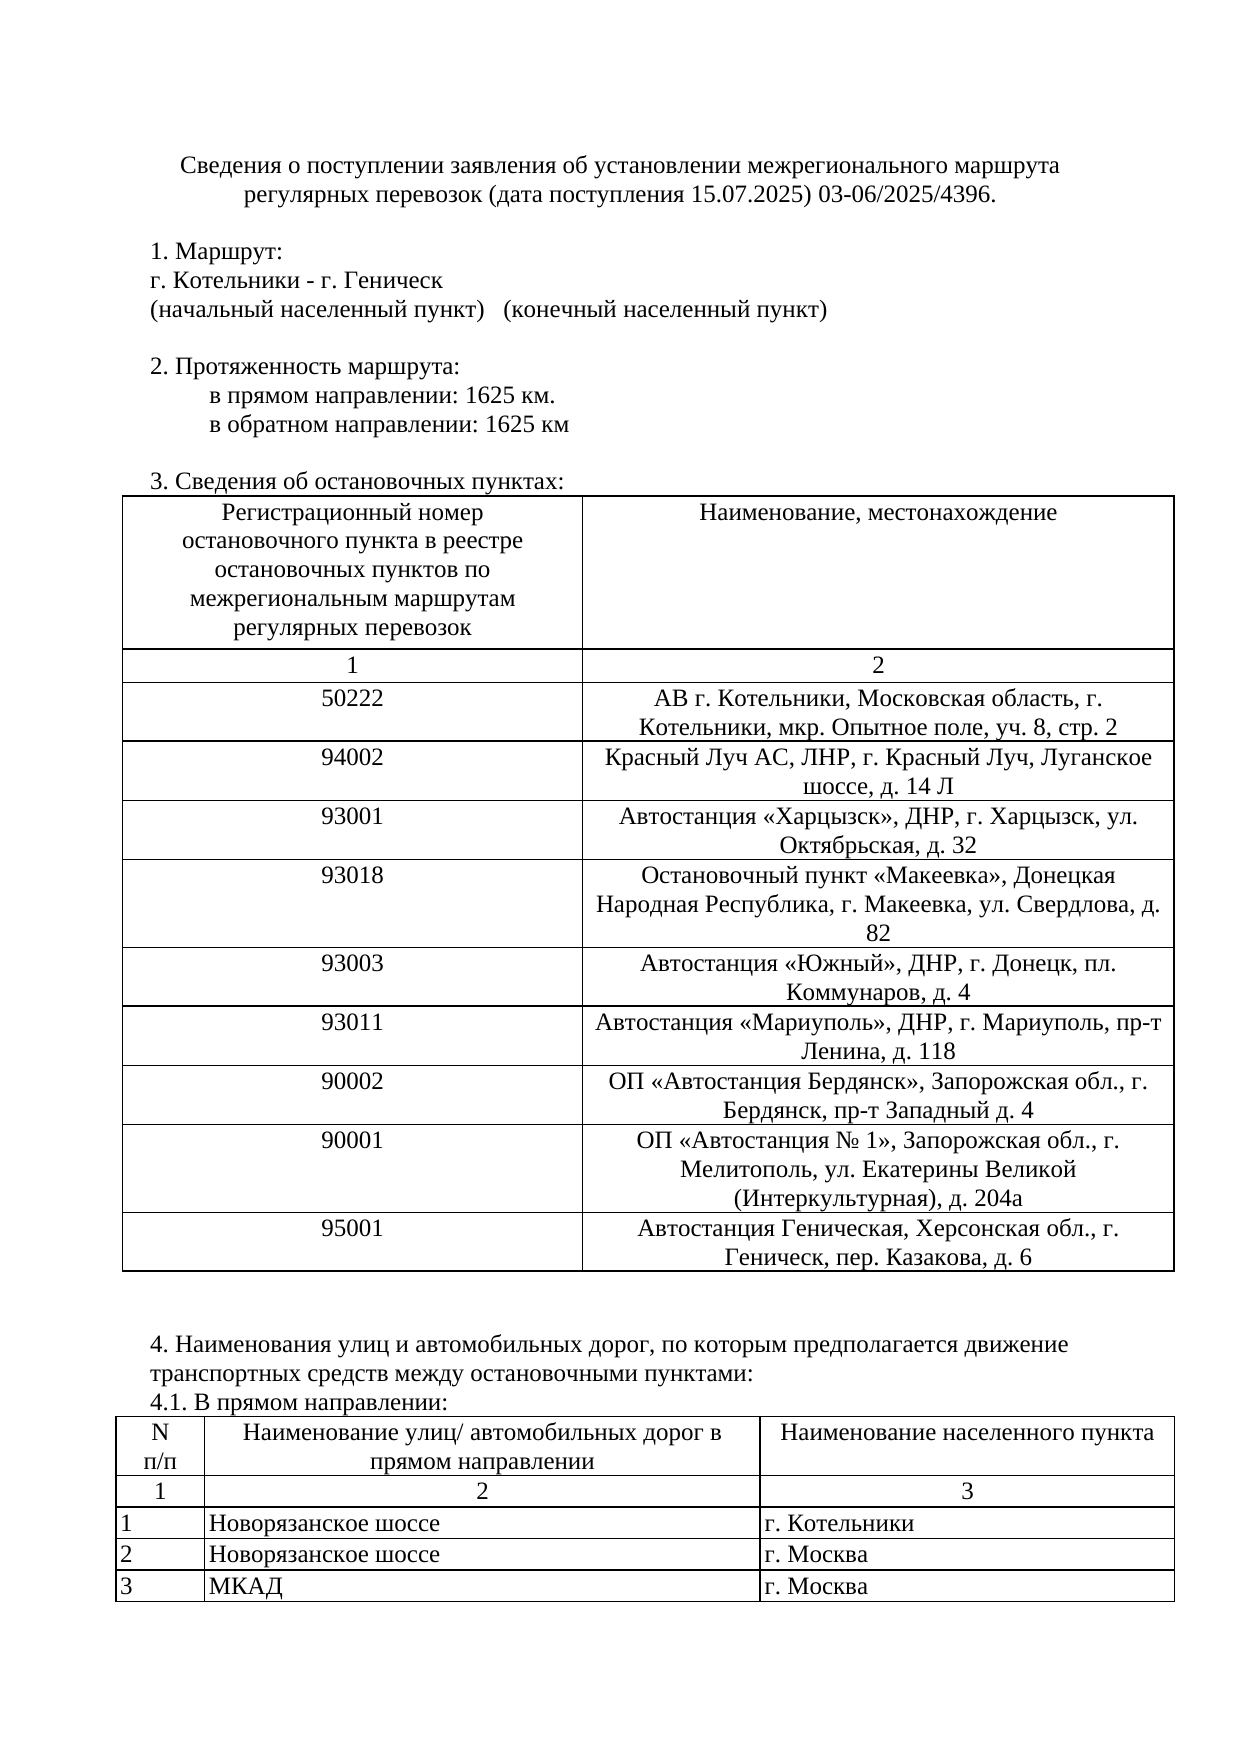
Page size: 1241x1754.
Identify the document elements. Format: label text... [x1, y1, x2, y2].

table_cell 2 [205, 1476, 759, 1506]
table_header Наименование улиц/ автомобильных дорог в прямом направлении [205, 1417, 759, 1475]
table_cell Автостанция «Харцызск», ДНР, г. Харцызск, ул. Октябрьская, д. 32 [583, 801, 1173, 858]
table_cell 2 [117, 1539, 204, 1569]
table_cell 2 [583, 650, 1173, 681]
text 2. Протяженность маршрута: [150, 351, 1090, 380]
table_cell 93003 [123, 948, 582, 1005]
table_cell Автостанция «Южный», ДНР, г. Донецк, пл. Коммунаров, д. 4 [583, 948, 1173, 1005]
table_cell 1 [117, 1508, 204, 1538]
table_cell 94002 [123, 742, 582, 799]
table_cell МКАД [205, 1571, 759, 1601]
table_cell Автостанция Геническая, Херсонская обл., г. Геническ, пер. Казакова, д. 6 [583, 1213, 1173, 1270]
text 1. Маршрут: [150, 236, 1090, 265]
table_cell ОП «Автостанция Бердянск», Запорожская обл., г. Бердянск, пр-т Западный д. 4 [583, 1066, 1173, 1123]
table_header Регистрационный номер остановочного пункта в реестре остановочных пунктов по межрегиональным маршрутам регулярных перевозок [123, 497, 582, 648]
table_cell г. Котельники [761, 1508, 1174, 1538]
table_header Наименование, местонахождение [583, 497, 1173, 648]
table_cell Красный Луч АС, ЛНР, г. Красный Луч, Луганское шоссе, д. 14 Л [583, 742, 1173, 799]
table_cell Автостанция «Мариуполь», ДНР, г. Мариуполь, пр-т Ленина, д. 118 [583, 1007, 1173, 1064]
text 4. Наименования улиц и автомобильных дорог, по которым предполагается движение транспортных средств между остановочными пунктами: [150, 1329, 1090, 1387]
table_cell 93011 [123, 1007, 582, 1064]
table_cell 93018 [123, 860, 582, 946]
text в обратном направлении: 1625 км [150, 409, 1090, 437]
table_cell г. Москва [761, 1571, 1174, 1601]
table_cell г. Москва [761, 1539, 1174, 1569]
table_cell 90002 [123, 1066, 582, 1123]
table_cell 93001 [123, 801, 582, 858]
table_cell 50222 [123, 683, 582, 740]
text 4.1. В прямом направлении: [150, 1387, 1090, 1416]
table_header N п/п [117, 1417, 204, 1475]
table_cell 3 [761, 1476, 1174, 1506]
text 3. Сведения об остановочных пунктах: [150, 466, 1090, 495]
table_header Наименование населенного пункта [761, 1417, 1174, 1475]
table_cell 95001 [123, 1213, 582, 1270]
text Сведения о поступлении заявления об установлении межрегионального маршрута регулярных перевозок (дата поступления 15.07.2025) 03-06/2025/4396. [150, 150, 1090, 207]
table_cell ОП «Автостанция № 1», Запорожская обл., г. Мелитополь, ул. Екатерины Великой (Интеркультурная), д. 204а [583, 1125, 1173, 1211]
text г. Котельники - г. Геническ [150, 265, 1090, 294]
table_cell АВ г. Котельники, Московская область, г. Котельники, мкр. Опытное поле, уч. 8, стр. 2 [583, 683, 1173, 740]
text в прямом направлении: 1625 км. [150, 380, 1090, 409]
table_cell 90001 [123, 1125, 582, 1211]
table_cell Новорязанское шоссе [205, 1539, 759, 1569]
table_cell 3 [117, 1571, 204, 1601]
table_cell Новорязанское шоссе [205, 1508, 759, 1538]
table_cell 1 [123, 650, 582, 681]
table_cell Остановочный пункт «Макеевка», Донецкая Народная Республика, г. Макеевка, ул. Свердлова, д. 82 [583, 860, 1173, 946]
table_cell 1 [117, 1476, 204, 1506]
text (начальный населенный пункт) (конечный населенный пункт) [150, 294, 1090, 322]
